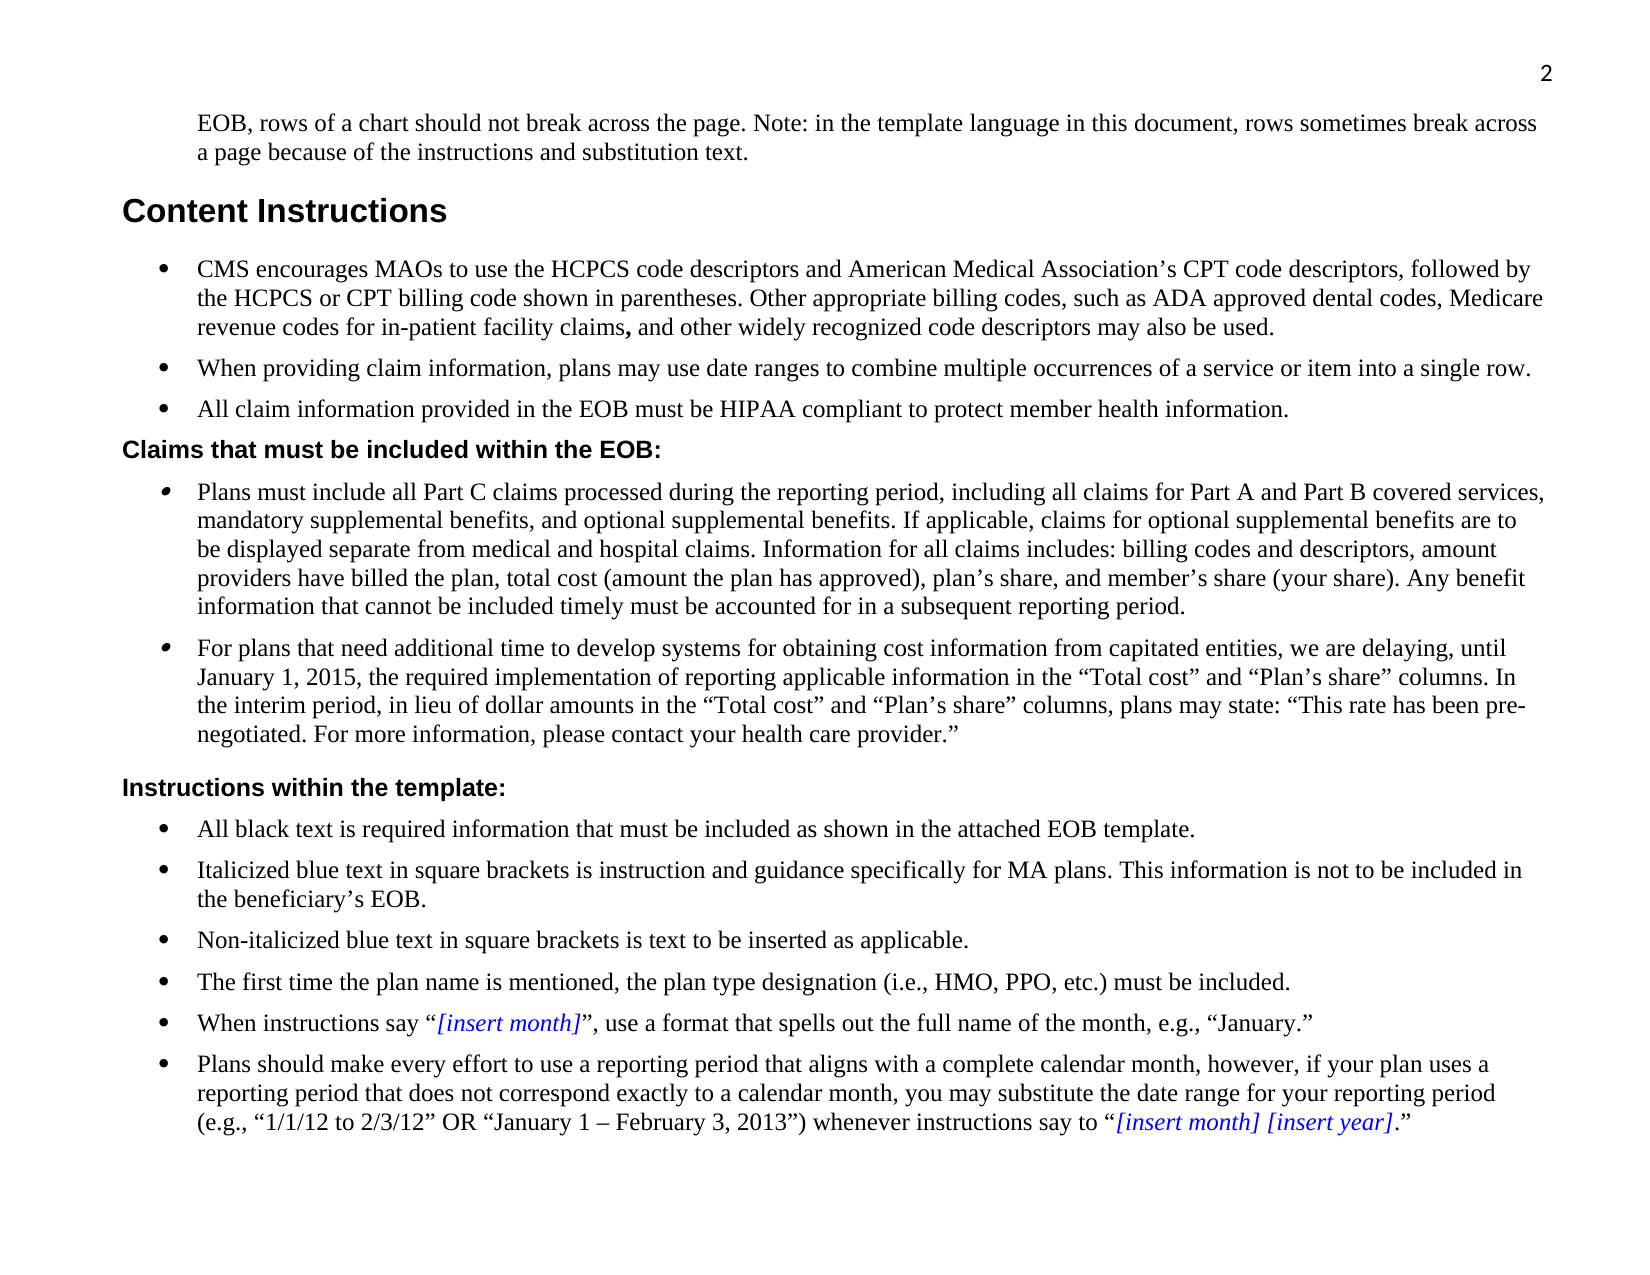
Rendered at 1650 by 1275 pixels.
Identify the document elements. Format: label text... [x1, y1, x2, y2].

subtitle CMS encourages MAOs to use the HCPCS code descriptors and American Medical Association’s CPT code descriptors, followed by the HCPCS or CPT billing code shown in parentheses. Other appropriate billing codes, such as ADA approved dental codes, Medicare revenue codes for in-patient facility claims, and other widely recognized code descriptors may also be used. [159, 254, 1547, 340]
list Plans should make every effort to use a reporting period that aligns with a complete calendar month, however, if your plan uses a reporting period that does not correspond exactly to a calendar month, you may substitute the date range for your reporting period (e.g., “1/1/12 to 2/3/12” OR “January 1 – February 3, 2013”) whenever instructions say to “[insert month] [insert year].” [159, 1049, 1547, 1135]
list When providing claim information, plans may use date ranges to combine multiple occurrences of a service or item into a single row. [159, 353, 1547, 382]
subtitle Content Instructions [122, 191, 1547, 229]
list All black text is required information that must be included as shown in the attached EOB template. [159, 814, 1547, 843]
list All claim information provided in the EOB must be HIPAA compliant to protect member health information. [159, 394, 1547, 423]
subtitle Instructions within the template: [122, 773, 1547, 802]
list Plans must include all Part C claims processed during the reporting period, including all claims for Part A and Part B covered services, mandatory supplemental benefits, and optional supplemental benefits. If applicable, claims for optional supplemental benefits are to be displayed separate from medical and hospital claims. Information for all claims includes: billing codes and descriptors, amount providers have billed the plan, total cost (amount the plan has approved), plan’s share, and member’s share (your share). Any benefit information that cannot be included timely must be accounted for in a subsequent reporting period. [159, 477, 1547, 620]
list Italicized blue text in square brackets is instruction and guidance specifically for MA plans. This information is not to be included in the beneficiary’s EOB. [159, 855, 1547, 913]
list Non-italicized blue text in square brackets is text to be inserted as applicable. [159, 925, 1547, 954]
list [159, 108, 1547, 166]
list When instructions say “[insert month]”, use a format that spells out the full name of the month, e.g., “January.” [159, 1008, 1547, 1037]
list The first time the plan name is mentioned, the plan type designation (i.e., HMO, PPO, etc.) must be included. [159, 967, 1547, 995]
text Claims that must be included within the EOB: [122, 435, 1547, 464]
list For plans that need additional time to develop systems for obtaining cost information from capitated entities, we are delaying, until January 1, 2015, the required implementation of reporting applicable information in the “Total cost” and “Plan’s share” columns. In the interim period, in lieu of dollar amounts in the “Total cost” and “Plan’s share” columns, plans may state: “This rate has been pre-negotiated. For more information, please contact your health care provider.” [159, 633, 1547, 748]
